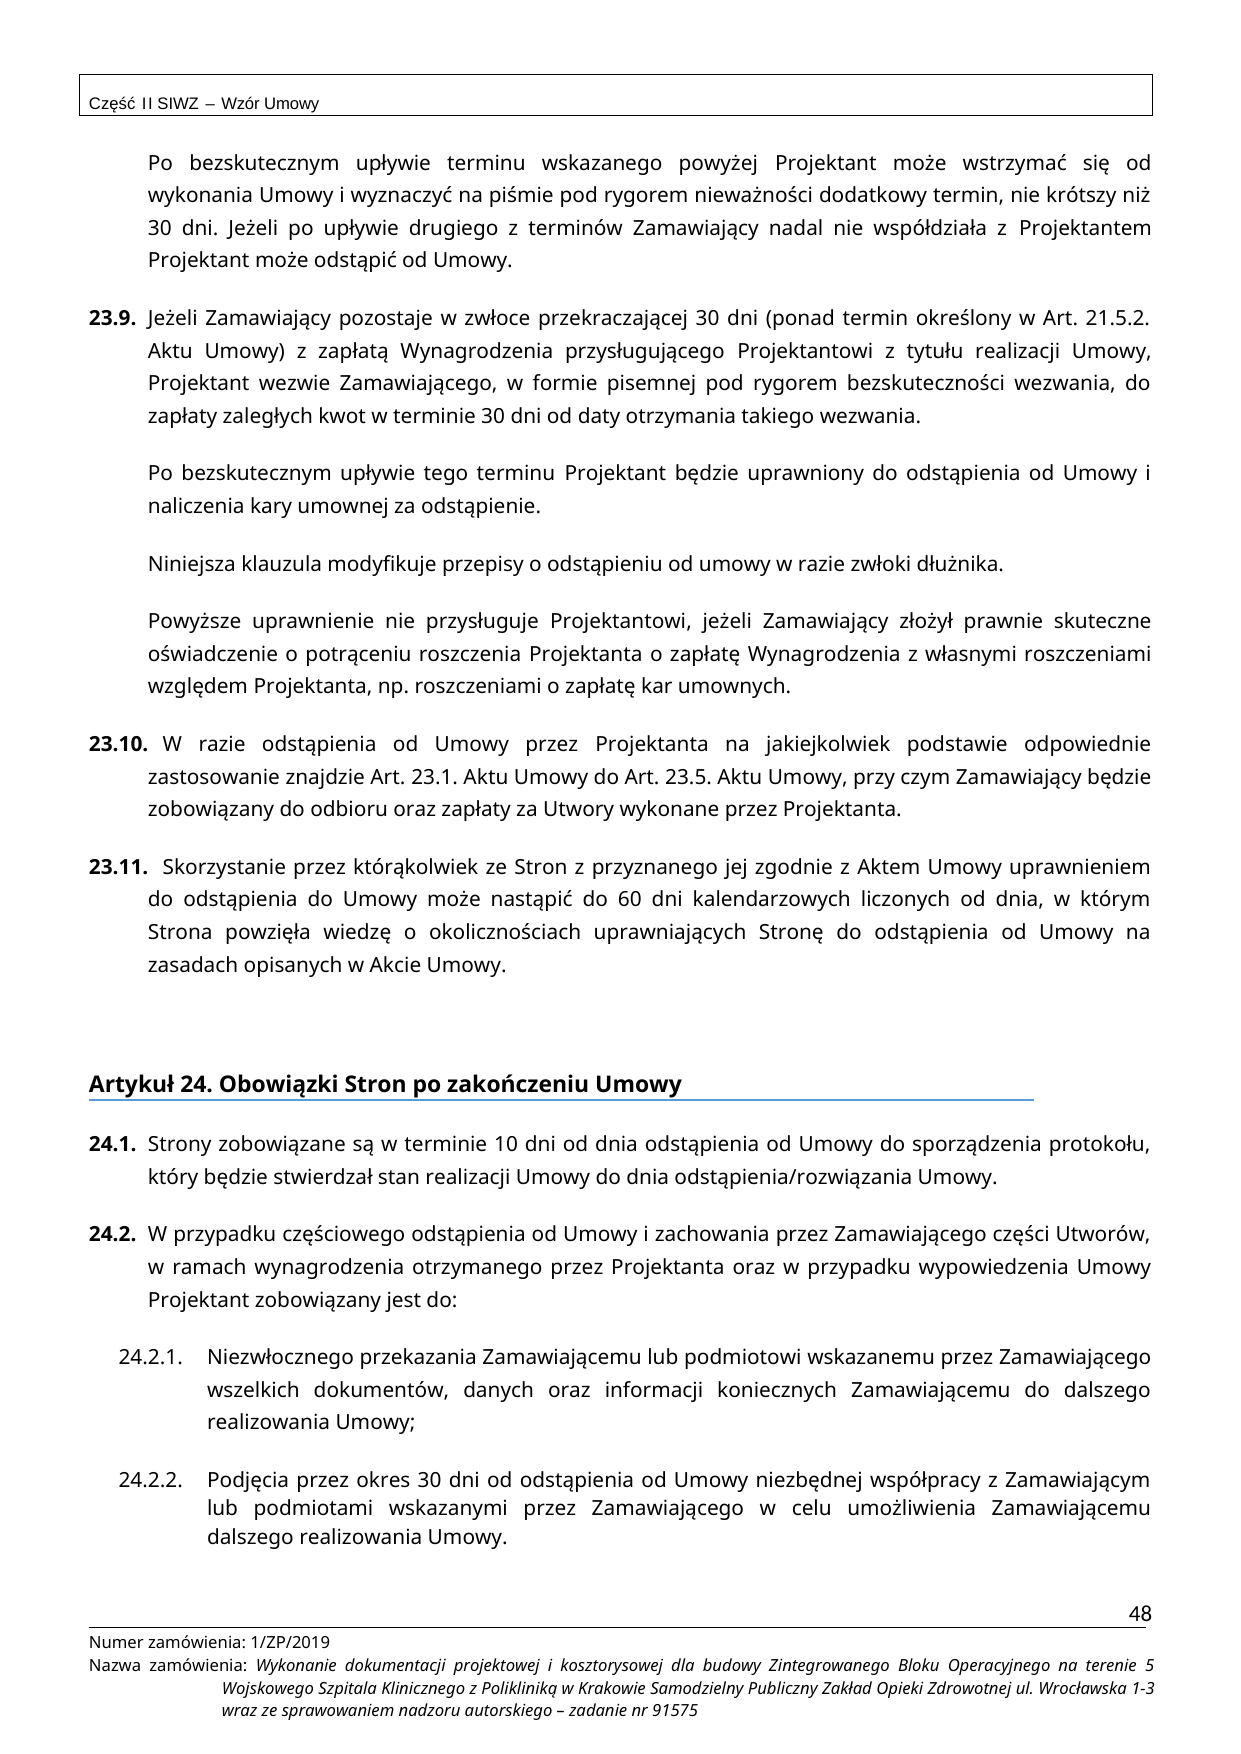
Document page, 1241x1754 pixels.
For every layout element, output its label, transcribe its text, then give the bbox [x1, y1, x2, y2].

list Strony zobowiązane są w terminie 10 dni od dnia odstąpienia od Umowy do sporządzenia protokołu, który będzie stwierdzał stan realizacji Umowy do dnia odstąpienia/rozwiązania Umowy. [89, 1129, 1152, 1190]
list W razie odstąpienia od Umowy przez Projektanta na jakiejkolwiek podstawie odpowiednie zastosowanie znajdzie Art. 23.1. Aktu Umowy do Art. 23.5. Aktu Umowy, przy czym Zamawiający będzie zobowiązany do odbioru oraz zapłaty za Utwory wykonane przez Projektanta. [89, 729, 1152, 823]
list Jeżeli Zamawiający pozostaje w zwłoce przekraczającej 30 dni (ponad termin określony w Art. 21.5.2. Aktu Umowy) z zapłatą Wynagrodzenia przysługującego Projektantowi z tytułu realizacji Umowy, Projektant wezwie Zamawiającego, w formie pisemnej pod rygorem bezskuteczności wezwania, do zapłaty zaległych kwot w terminie 30 dni od daty otrzymania takiego wezwania. [89, 303, 1152, 429]
list Niezwłocznego przekazania Zamawiającemu lub podmiotowi wskazanemu przez Zamawiającego wszelkich dokumentów, danych oraz informacji koniecznych Zamawiającemu do dalszego realizowania Umowy; [118, 1342, 1152, 1436]
list Podjęcia przez okres 30 dni od odstąpienia od Umowy niezbędnej współpracy z Zamawiającym lub podmiotami wskazanymi przez Zamawiającego w celu umożliwienia Zamawiającemu dalszego realizowania Umowy. [118, 1465, 1152, 1550]
list Po bezskutecznym upływie tego terminu Projektant będzie uprawniony do odstąpienia od Umowy i naliczenia kary umownej za odstąpienie. [148, 458, 1152, 519]
list Niniejsza klauzula modyfikuje przepisy o odstąpieniu od umowy w razie zwłoki dłużnika. [148, 549, 1152, 577]
subtitle Artykuł 24. Obowiązki Stron po zakończeniu Umowy [89, 1068, 1152, 1099]
list W przypadku częściowego odstąpienia od Umowy i zachowania przez Zamawiającego części Utworów, w ramach wynagrodzenia otrzymanego przez Projektanta oraz w przypadku wypowiedzenia Umowy Projektant zobowiązany jest do: [89, 1219, 1152, 1313]
list Powyższe uprawnienie nie przysługuje Projektantowi, jeżeli Zamawiający złożył prawnie skuteczne oświadczenie o potrąceniu roszczenia Projektanta o zapłatę Wynagrodzenia z własnymi roszczeniami względem Projektanta, np. roszczeniami o zapłatę kar umownych. [148, 606, 1152, 700]
list Po bezskutecznym upływie terminu wskazanego powyżej Projektant może wstrzymać się od wykonania Umowy i wyznaczyć na piśmie pod rygorem nieważności dodatkowy termin, nie krótszy niż 30 dni. Jeżeli po upływie drugiego z terminów Zamawiający nadal nie współdziała z Projektantem Projektant może odstąpić od Umowy. [148, 148, 1152, 274]
list Skorzystanie przez którąkolwiek ze Stron z przyznanego jej zgodnie z Aktem Umowy uprawnieniem do odstąpienia do Umowy może nastąpić do 60 dni kalendarzowych liczonych od dnia, w którym Strona powzięła wiedzę o okolicznościach uprawniających Stronę do odstąpienia od Umowy na zasadach opisanych w Akcie Umowy. [89, 852, 1152, 978]
